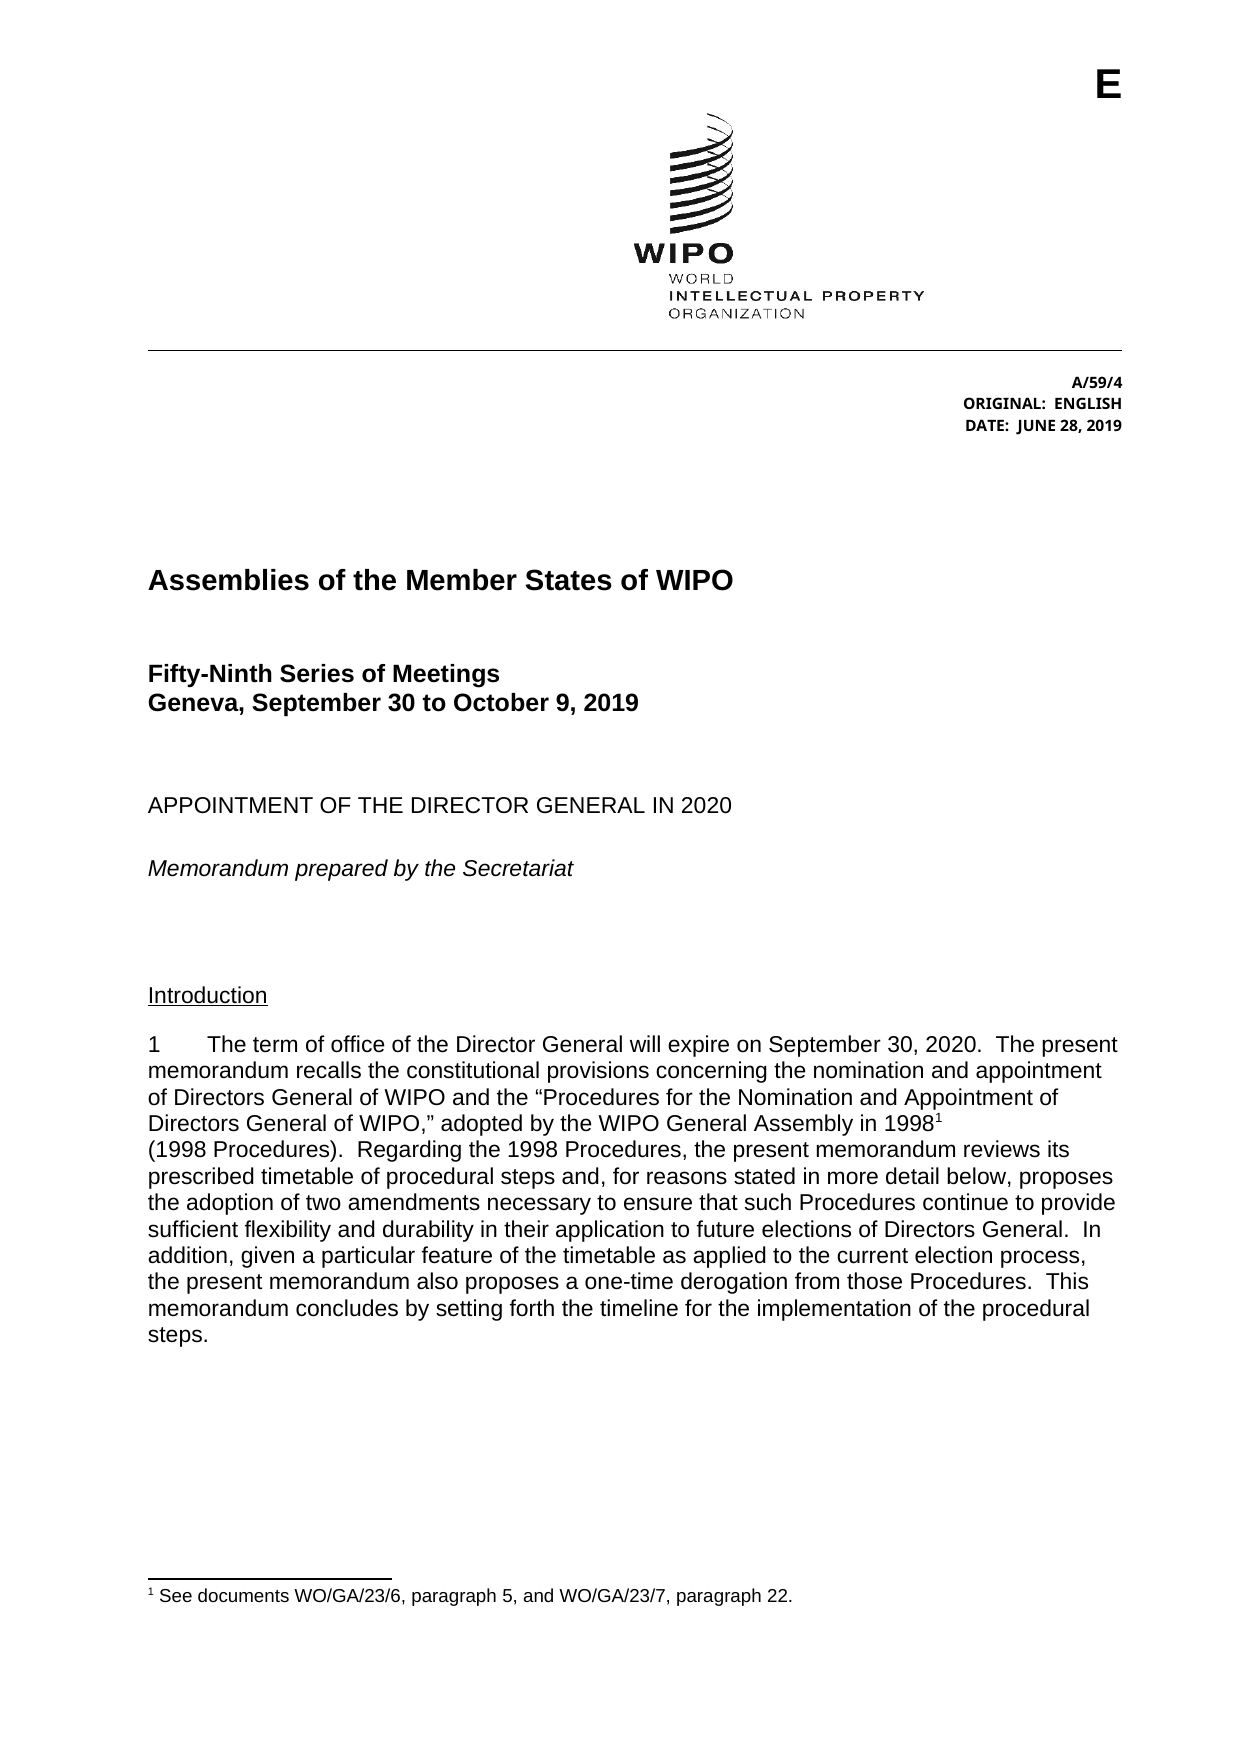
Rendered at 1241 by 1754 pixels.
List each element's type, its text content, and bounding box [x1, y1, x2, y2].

text Fifty-Ninth Series of Meetings Geneva, September 30 to October 9, 2019 [148, 659, 1122, 717]
text DATE: june 28, 2019 [148, 414, 1122, 436]
subtitle APPOINTMENT OF THE DIRECTOR GENERAL IN 2020 [148, 792, 1122, 818]
subtitle Introduction [148, 982, 1122, 1008]
picture [626, 107, 931, 325]
text Memorandum prepared by the Secretariat [148, 855, 1122, 882]
text A/59/4 [148, 351, 1122, 393]
text E [148, 59, 1122, 107]
text ORIGINAL: English [148, 393, 1122, 414]
text The term of office of the Director General will expire on September 30, 2020. The present memorandum recalls the constitutional provisions concerning the nomination and appointment of Directors General of WIPO and the “Procedures for the Nomination and Appointment of Directors General of WIPO,” adopted by the WIPO General Assembly in 1998 (1998 Procedures). Regarding the 1998 Procedures, the present memorandum reviews its prescribed timetable of procedural steps and, for reasons stated in more detail below, proposes the adoption of two amendments necessary to ensure that such Procedures continue to provide sufficient flexibility and durability in their application to future elections of Directors General. In addition, given a particular feature of the timetable as applied to the current election process, the present memorandum also proposes a one-time derogation from those Procedures. This memorandum concludes by setting forth the timeline for the implementation of the procedural steps. [148, 1031, 1122, 1347]
subtitle Assemblies of the Member States of WIPO [148, 563, 1122, 597]
